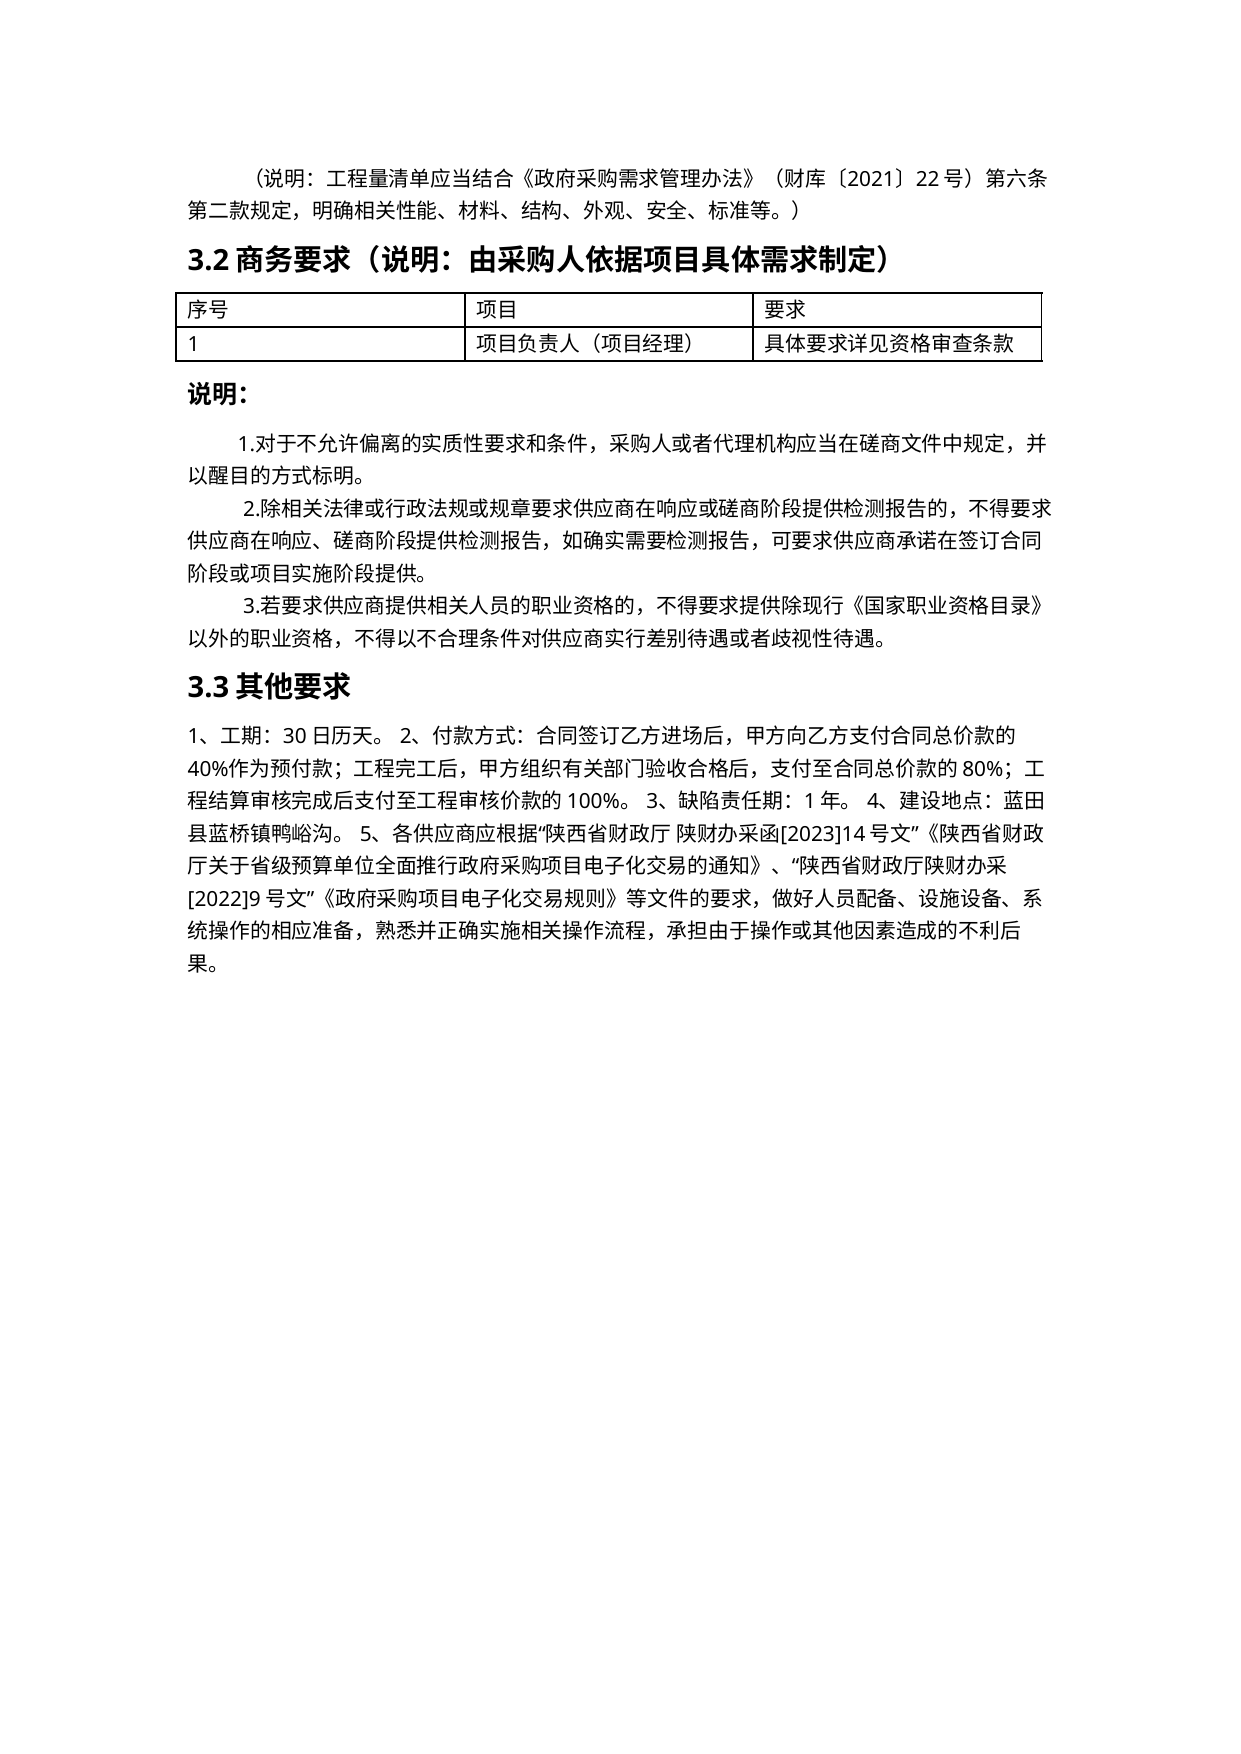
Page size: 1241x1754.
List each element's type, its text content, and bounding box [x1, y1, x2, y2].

text 1.对于不允许偏离的实质性要求和条件，采购人或者代理机构应当在磋商文件中规定，并以醒目的方式标明。 [187, 427, 1053, 492]
text 3.若要求供应商提供相关人员的职业资格的，不得要求提供除现行《国家职业资格目录》以外的职业资格，不得以不合理条件对供应商实行差别待遇或者歧视性待遇。 [187, 589, 1053, 654]
text 1、工期：30日历天。 2、付款方式：合同签订乙方进场后，甲方向乙方支付合同总价款的40%作为预付款；工程完工后，甲方组织有关部门验收合格后，支付至合同总价款的80%；工程结算审核完成后支付至工程审核价款的100%。 3、缺陷责任期：1年。 4、建设地点：蓝田县蓝桥镇鸭峪沟。 5、各供应商应根据“陕西省财政厅 陕财办采函[2023]14号文”《陕西省财政厅关于省级预算单位全面推行政府采购项目电子化交易的通知》、“陕西省财政厅陕财办采[2022]9号文”《政府采购项目电子化交易规则》等文件的要求，做好人员配备、设施设备、系统操作的相应准备，熟悉并正确实施相关操作流程，承担由于操作或其他因素造成的不利后果。 [187, 719, 1053, 979]
text 3.2商务要求（说明：由采购人依据项目具体需求制定） [187, 227, 1053, 292]
table_header 要求 [754, 294, 1041, 326]
table_header 序号 [177, 294, 464, 326]
text （说明：工程量清单应当结合《政府采购需求管理办法》（财库〔2021〕22号）第六条第二款规定，明确相关性能、材料、结构、外观、安全、标准等。） [187, 162, 1053, 227]
text 3.3其他要求 [187, 654, 1053, 719]
table_cell 具体要求详见资格审查条款 [754, 328, 1041, 360]
text 说明： [187, 362, 1053, 427]
table_cell 1 [177, 328, 464, 360]
text 2.除相关法律或行政法规或规章要求供应商在响应或磋商阶段提供检测报告的，不得要求供应商在响应、磋商阶段提供检测报告，如确实需要检测报告，可要求供应商承诺在签订合同阶段或项目实施阶段提供。 [187, 492, 1053, 589]
table_cell 项目负责人（项目经理） [466, 328, 752, 360]
table_header 项目 [466, 294, 752, 326]
